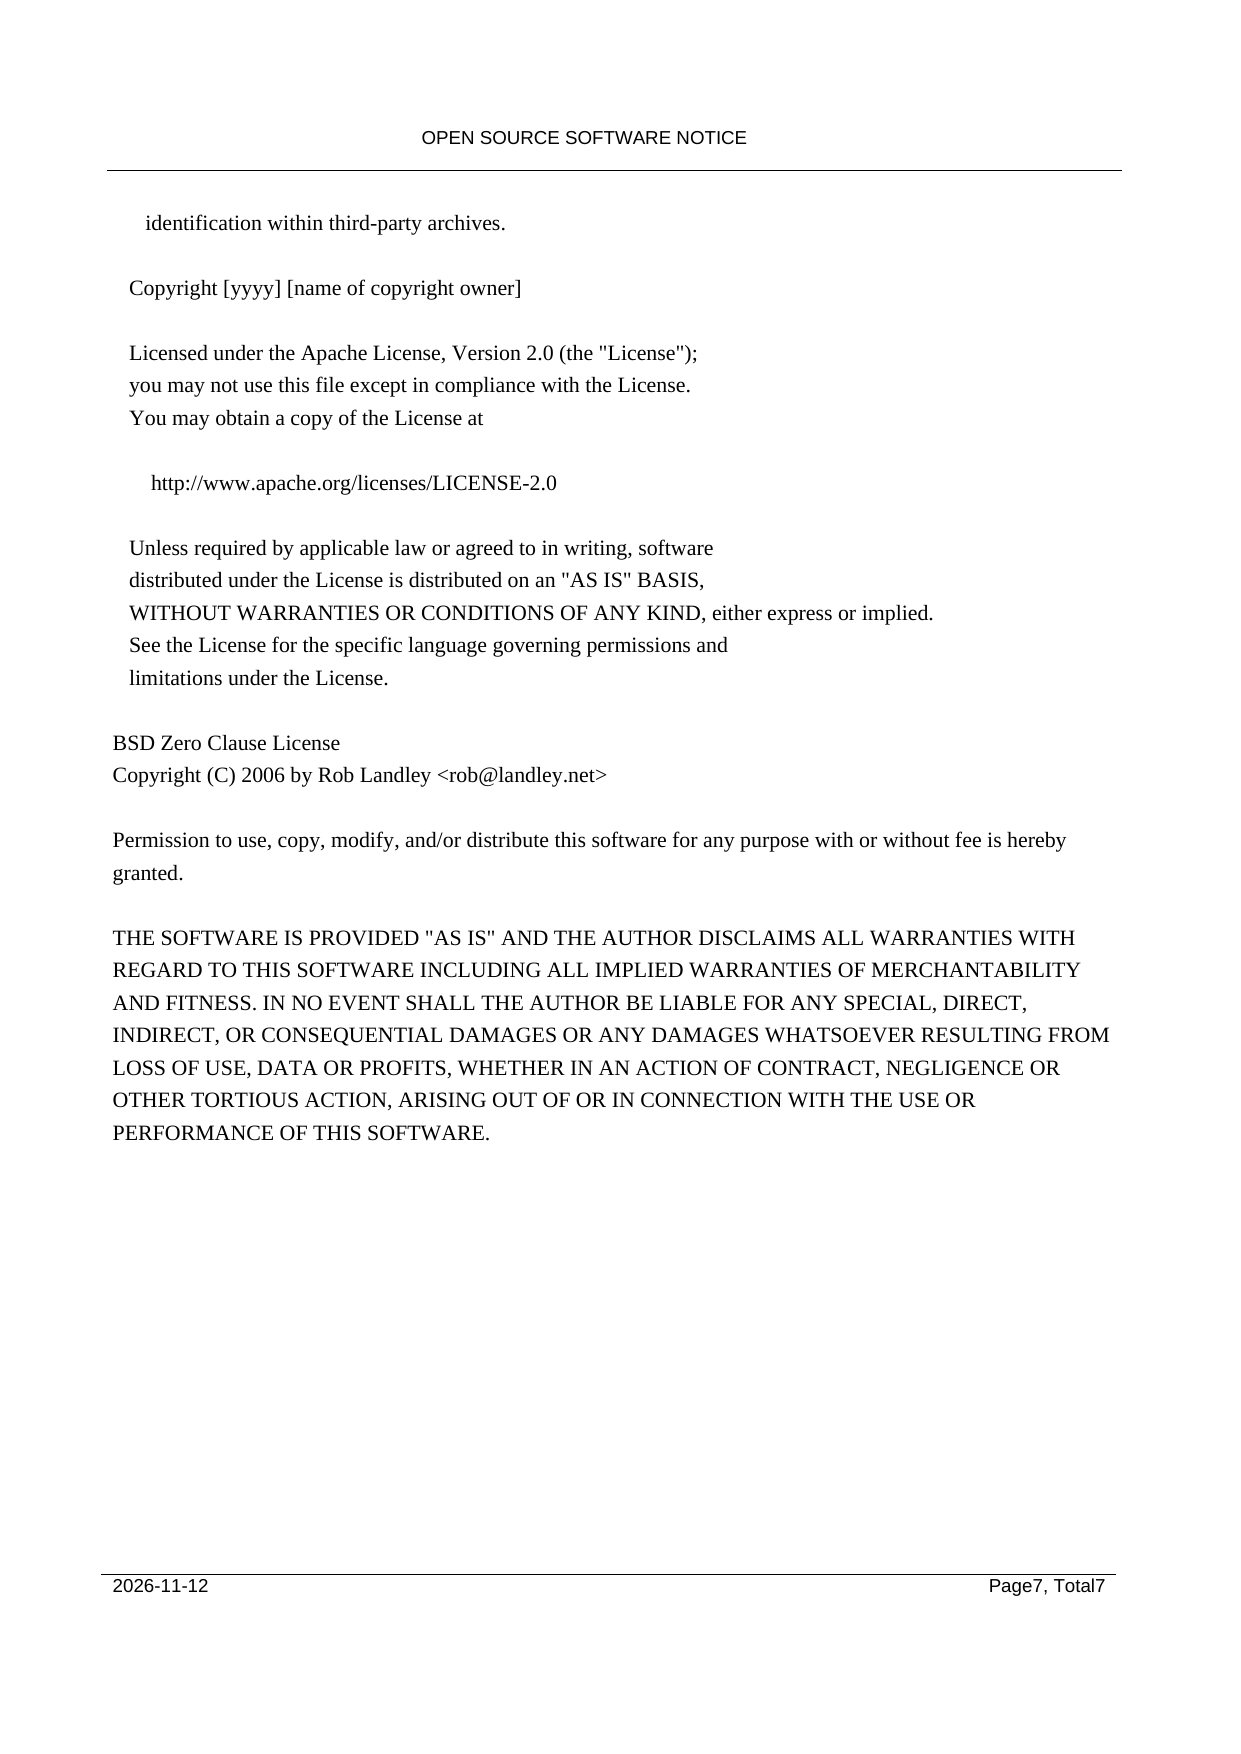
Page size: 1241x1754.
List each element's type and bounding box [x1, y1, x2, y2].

text [112, 206, 1128, 1149]
